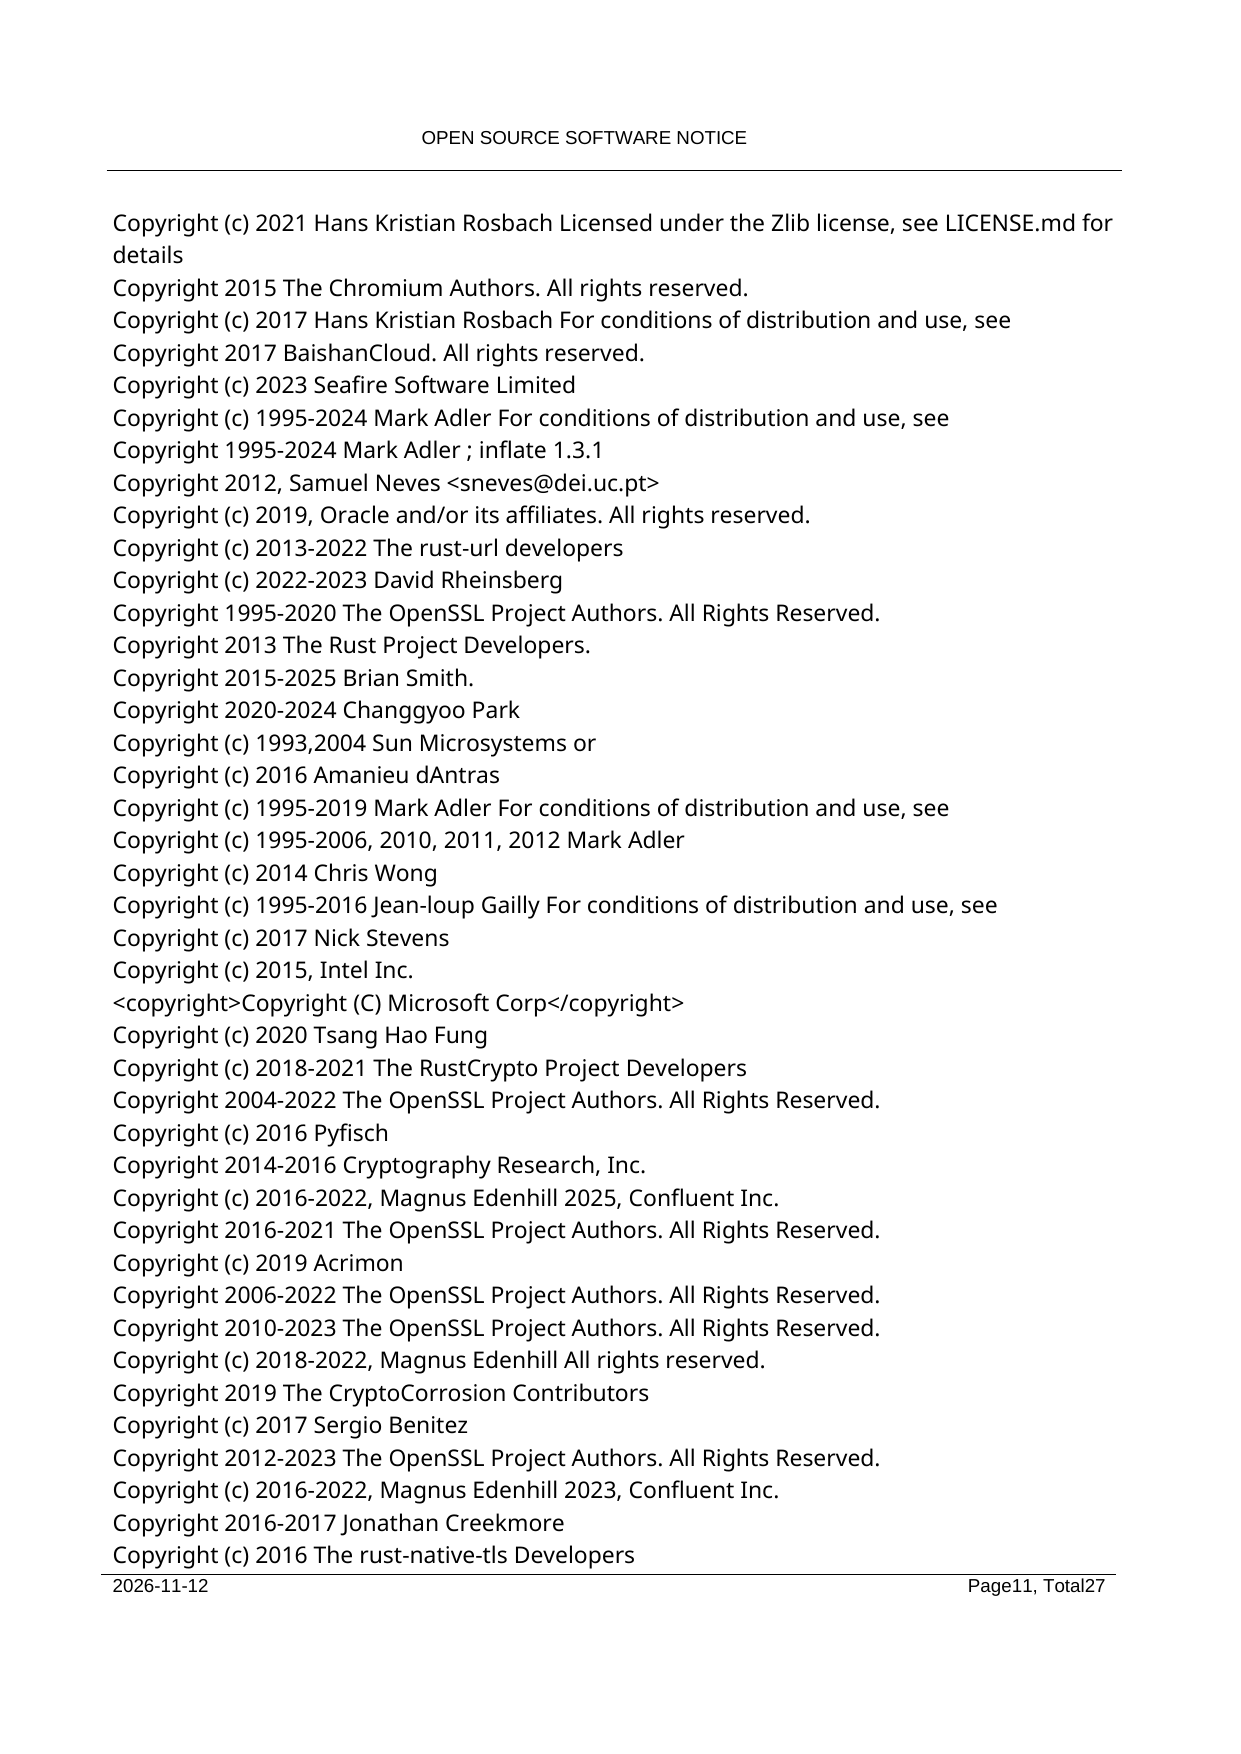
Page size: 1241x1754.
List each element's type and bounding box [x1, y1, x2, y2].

text [112, 206, 1128, 1571]
